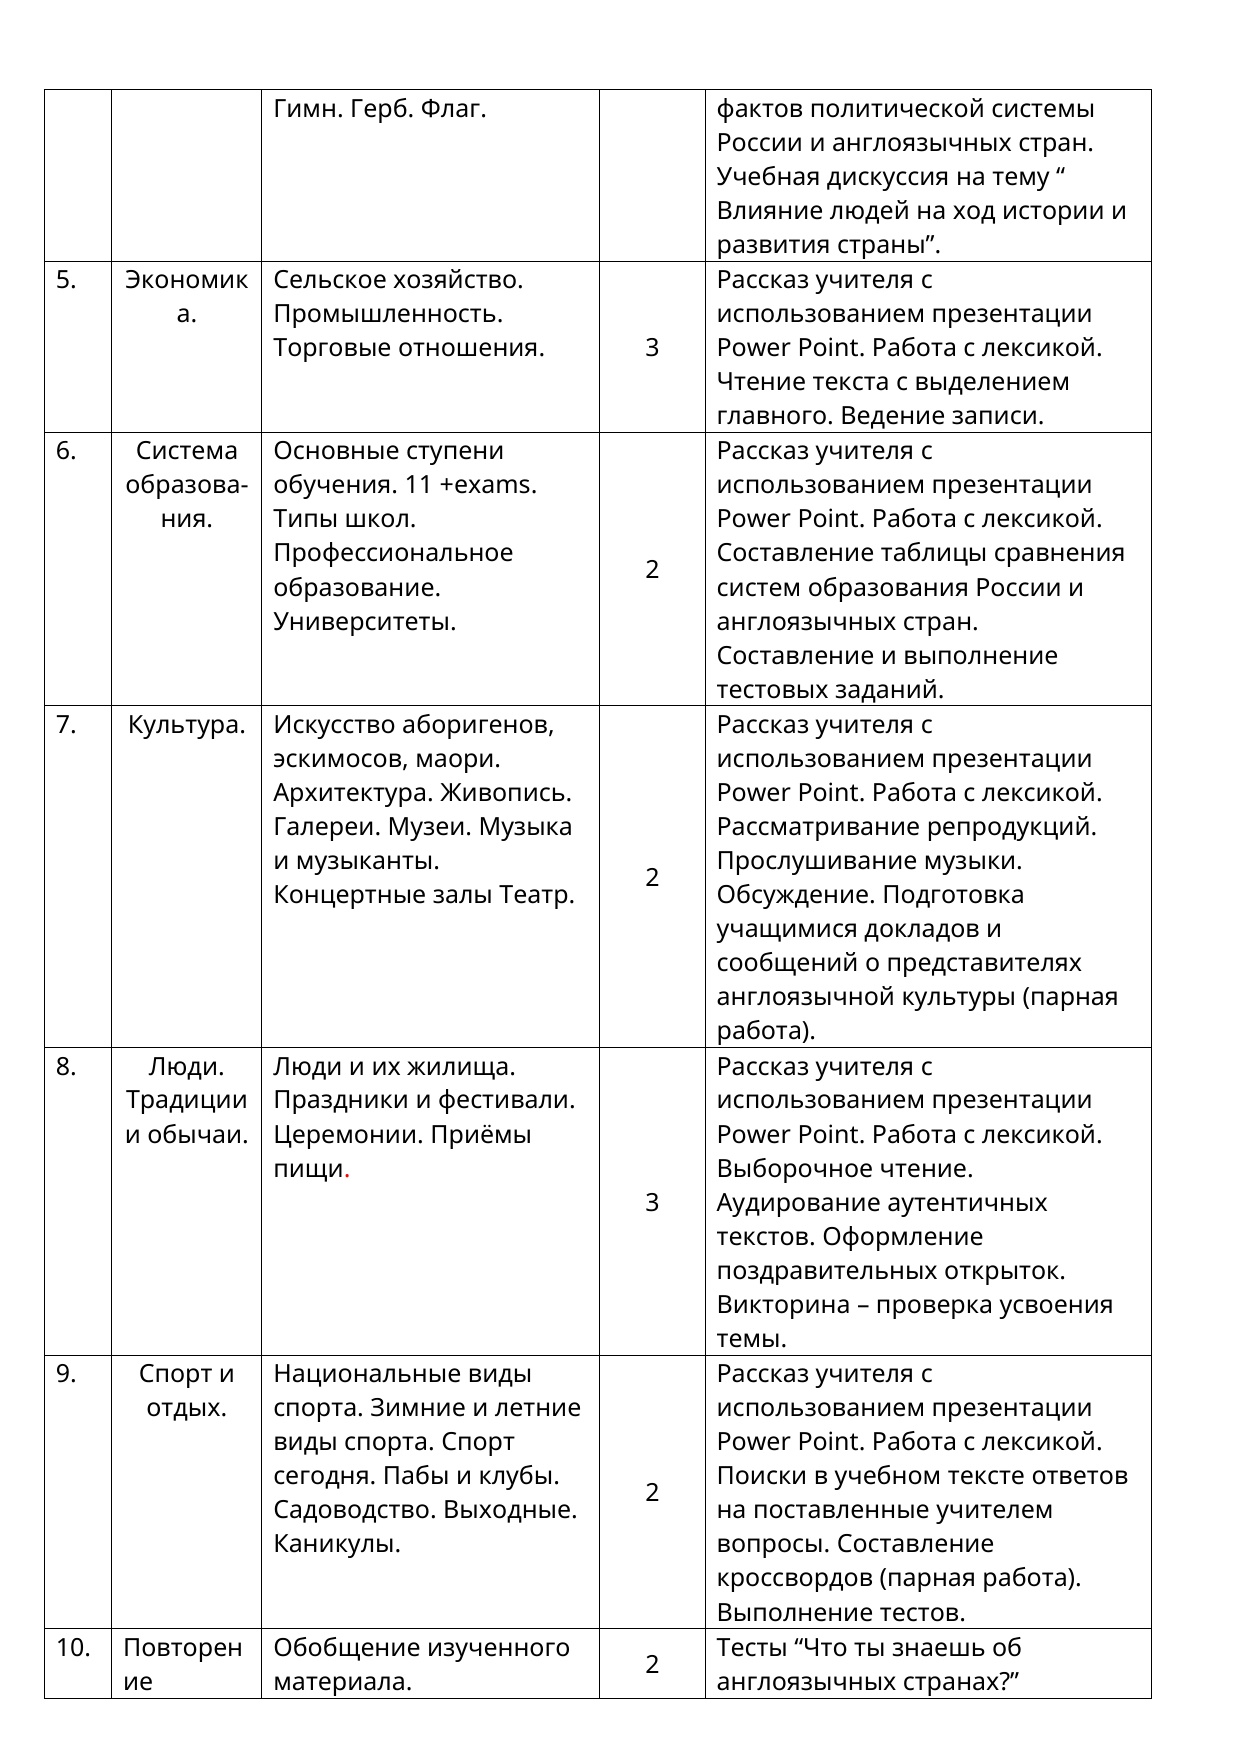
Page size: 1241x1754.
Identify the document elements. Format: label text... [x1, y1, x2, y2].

table_cell Обобщение изученного материала. [262, 1629, 599, 1697]
table_cell Культура. [112, 706, 261, 1047]
table_cell 3 [600, 1048, 705, 1355]
table_cell Рассказ учителя c использованием презентации Power Point. Работа с лексикой. Составление таблицы сравнения систем образования России и англоязычных стран. Составление и выполнение тестовых заданий. [706, 433, 1151, 705]
table_cell Искусство аборигенов, эскимосов, маори. Архитектура. Живопись. Галереи. Музеи. Музыка и музыканты. Концертные залы Театр. [262, 706, 599, 1047]
table_cell 8. [45, 1048, 111, 1355]
table_cell 3 [600, 262, 705, 432]
table_cell Национальные виды спорта. Зимние и летние виды спорта. Спорт сегодня. Пабы и клубы. Садоводство. Выходные. Каникулы. [262, 1356, 599, 1628]
table_cell 9. [45, 1356, 111, 1628]
table_cell 2 [600, 90, 705, 261]
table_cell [262, 90, 599, 261]
table_cell Система образова- ния. [112, 433, 261, 705]
table_cell Рассказ учителя c использованием презентации Power Point. Работа с лексикой. Рассматривание репродукций. Прослушивание музыки. Обсуждение. Подготовка учащимися докладов и сообщений о представителях англоязычной культуры (парная работа). [706, 706, 1151, 1047]
table_cell 2 [600, 1629, 705, 1697]
table_cell Люди и их жилища. Праздники и фестивали. Церемонии. Приёмы пищи. [262, 1048, 599, 1355]
table_cell 10. [45, 1629, 111, 1697]
table_cell Повторение [112, 1629, 261, 1697]
table_cell 2 [600, 433, 705, 705]
table_cell 5. [45, 262, 111, 432]
table_cell Рассказ учителя c использованием презентации Power Point. Работа с лексикой. Выборочное чтение. Аудирование аутентичных текстов. Оформление поздравительных открыток. Викторина – проверка усвоения темы. [706, 1048, 1151, 1355]
table_cell 2 [600, 706, 705, 1047]
table_cell 4. [45, 90, 111, 261]
table_cell Рассказ учителя c использованием презентации Power Point. Работа с лексикой. Чтение текста с выделением главного. Ведение записи. [706, 262, 1151, 432]
table_cell 7. [45, 706, 111, 1047]
table_cell Основные ступени обучения. 11 +exams. Типы школ. Профессиональное образование. Университеты. [262, 433, 599, 705]
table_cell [112, 90, 261, 261]
table_cell Экономика. [112, 262, 261, 432]
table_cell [706, 90, 1151, 261]
table_cell 2 [600, 1356, 705, 1628]
table_cell 6. [45, 433, 111, 705]
table_cell Тесты “Что ты знаешь об англоязычных странах?” [706, 1629, 1151, 1697]
table_cell Спорт и отдых. [112, 1356, 261, 1628]
table_cell Сельское хозяйство. Промышленность. Торговые отношения. [262, 262, 599, 432]
table_cell Рассказ учителя c использованием презентации Power Point. Работа с лексикой. Поиски в учебном тексте ответов на поставленные учителем вопросы. Составление кроссвордов (парная работа). Выполнение тестов. [706, 1356, 1151, 1628]
table_cell Люди. Традиции и обычаи. [112, 1048, 261, 1355]
